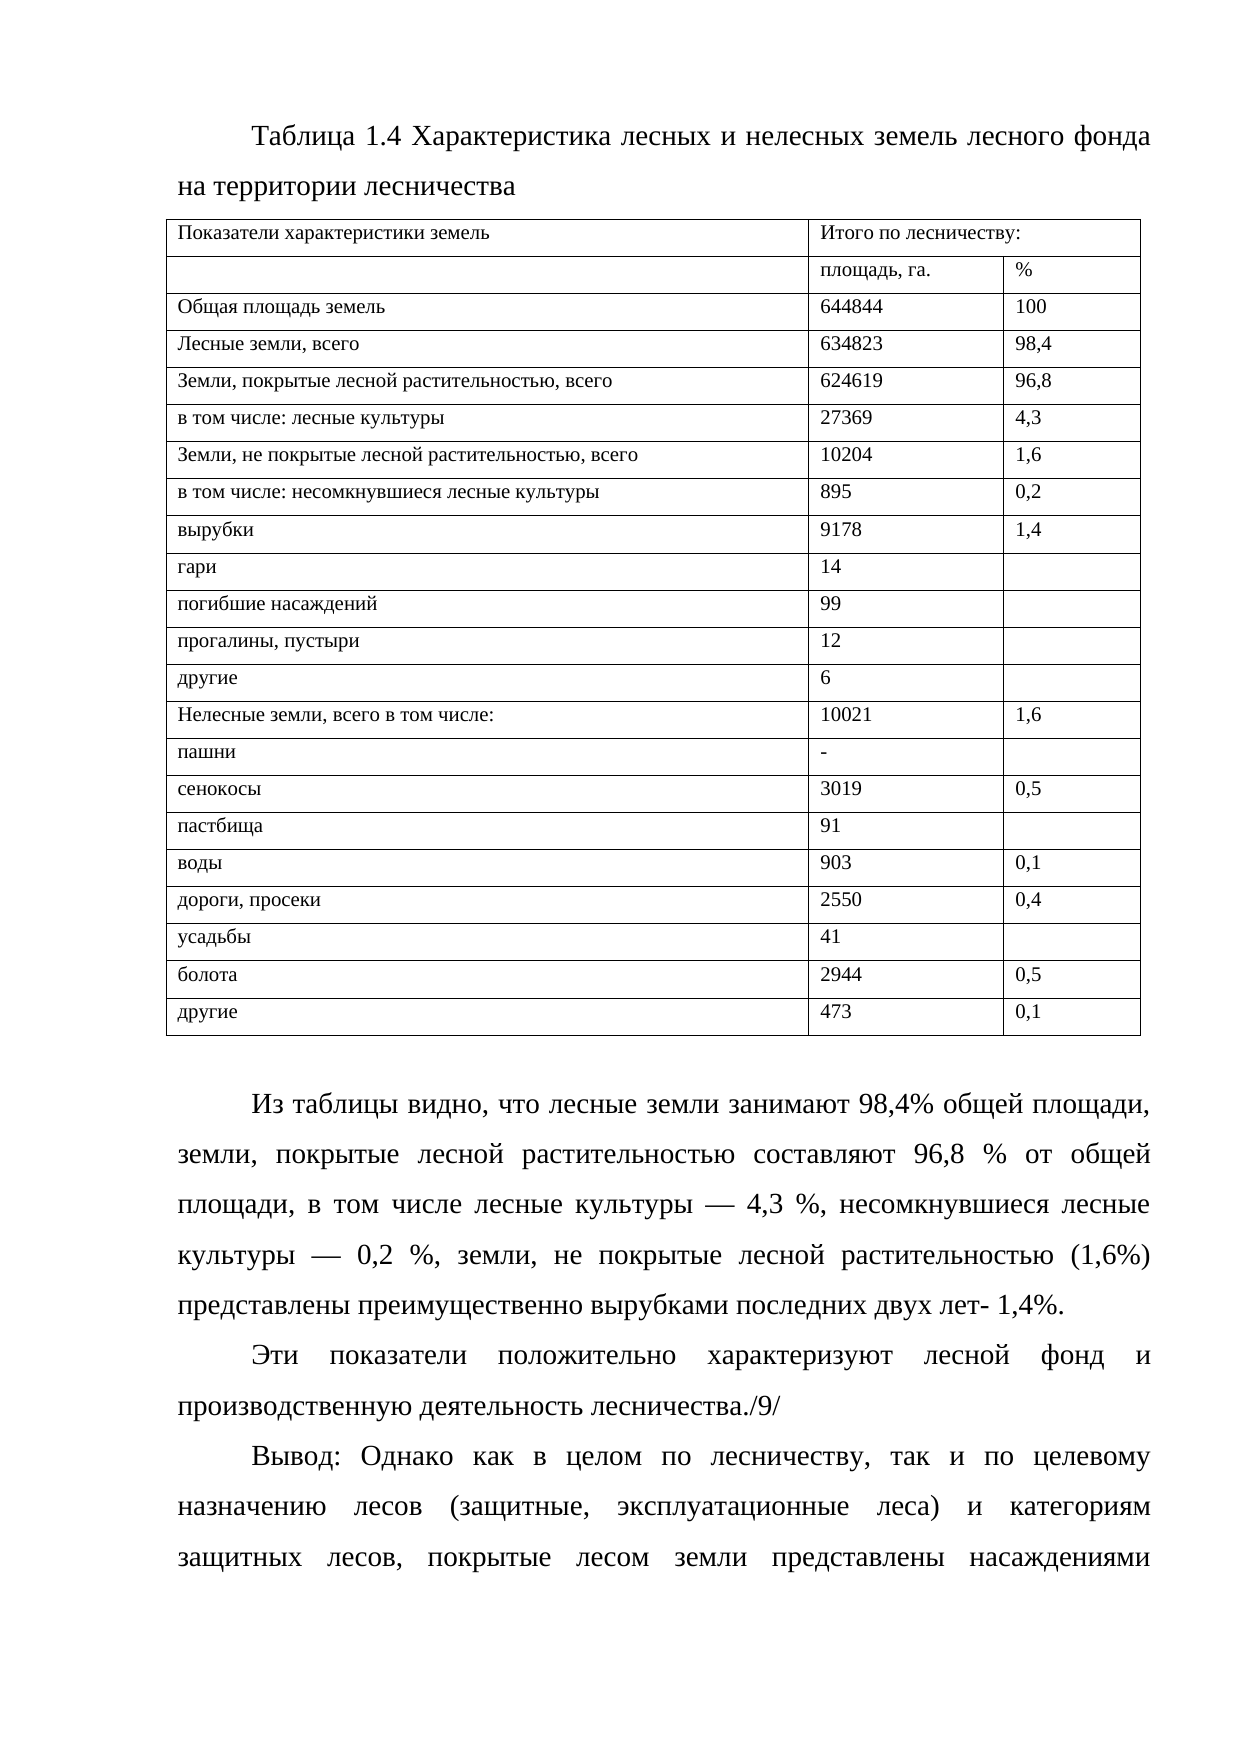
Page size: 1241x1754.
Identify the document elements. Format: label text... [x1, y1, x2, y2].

table_cell 6 [809, 665, 1003, 701]
table_cell другие [167, 999, 808, 1034]
table_cell Земли, покрытые лесной растительностью, всего [167, 368, 808, 404]
table_cell - [809, 739, 1003, 775]
table_cell дороги, просеки [167, 887, 808, 923]
table_cell 27369 [809, 405, 1003, 441]
table_cell Нелесные земли, всего в том числе: [167, 702, 808, 738]
table_cell 473 [809, 999, 1003, 1034]
table_cell 0,5 [1004, 776, 1140, 812]
table_cell вырубки [167, 516, 808, 552]
table_cell [1004, 554, 1140, 589]
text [177, 1438, 1152, 1572]
table_cell 96,8 [1004, 368, 1140, 404]
table_cell в том числе: лесные культуры [167, 405, 808, 441]
table_cell 99 [809, 591, 1003, 627]
table_cell прогалины, пустыри [167, 628, 808, 664]
table_cell гари [167, 554, 808, 589]
text Из таблицы видно, что лесные земли занимают 98,4% общей площади, земли, покрытые лесной растительностью составляют 96,8 % от общей площади, в том числе лесные культуры — 4,3 %, несомкнувшиеся лесные культуры — 0,2 %, земли, не покрытые лесной растительностью (1,6%) представлены преимущественно вырубками последних двух лет- 1,4%. [177, 1086, 1152, 1321]
table_cell 1,4 [1004, 516, 1140, 552]
table_cell 903 [809, 850, 1003, 886]
table_cell 9178 [809, 516, 1003, 552]
table_cell 41 [809, 924, 1003, 960]
table_cell 2944 [809, 961, 1003, 997]
table_cell пашни [167, 739, 808, 775]
table_cell 12 [809, 628, 1003, 664]
table_header Показатели характеристики земель [167, 220, 808, 256]
table_cell 98,4 [1004, 331, 1140, 367]
table_cell 634823 [809, 331, 1003, 367]
table_cell 1,6 [1004, 442, 1140, 478]
table_cell [1004, 739, 1140, 775]
table_cell 895 [809, 479, 1003, 515]
table_cell 4,3 [1004, 405, 1140, 441]
table_cell [1004, 665, 1140, 701]
table_cell погибшие насаждений [167, 591, 808, 627]
table_cell 644844 [809, 294, 1003, 330]
table_cell 0,1 [1004, 850, 1140, 886]
table_cell площадь, га. [809, 257, 1003, 293]
table_cell 0,5 [1004, 961, 1140, 997]
table_cell 91 [809, 813, 1003, 849]
table_cell 2550 [809, 887, 1003, 923]
table_cell болота [167, 961, 808, 997]
table_cell 624619 [809, 368, 1003, 404]
table_cell сенокосы [167, 776, 808, 812]
table_cell 10204 [809, 442, 1003, 478]
table_cell 10021 [809, 702, 1003, 738]
table_cell [1004, 591, 1140, 627]
table_cell Лесные земли, всего [167, 331, 808, 367]
table_cell усадьбы [167, 924, 808, 960]
table_cell 3019 [809, 776, 1003, 812]
text Эти показатели положительно характеризуют лесной фонд и производственную деятельность лесничества./9/ [177, 1337, 1152, 1421]
table_cell 0,1 [1004, 999, 1140, 1034]
table_cell % [1004, 257, 1140, 293]
table_cell [1004, 924, 1140, 960]
table_cell другие [167, 665, 808, 701]
table_cell [167, 257, 808, 293]
table_cell 100 [1004, 294, 1140, 330]
table_cell пастбища [167, 813, 808, 849]
table_cell [1004, 628, 1140, 664]
table_cell 0,2 [1004, 479, 1140, 515]
table_cell 14 [809, 554, 1003, 589]
text Таблица 1.4 Характеристика лесных и нелесных земель лесного фонда на территории лесничества [177, 118, 1152, 202]
table_cell 0,4 [1004, 887, 1140, 923]
table_cell Общая площадь земель [167, 294, 808, 330]
table_cell в том числе: несомкнувшиеся лесные культуры [167, 479, 808, 515]
table_cell воды [167, 850, 808, 886]
table_cell Земли, не покрытые лесной растительностью, всего [167, 442, 808, 478]
table_cell 1,6 [1004, 702, 1140, 738]
table_cell [1004, 813, 1140, 849]
table_header Итого по лесничеству: [809, 220, 1140, 256]
